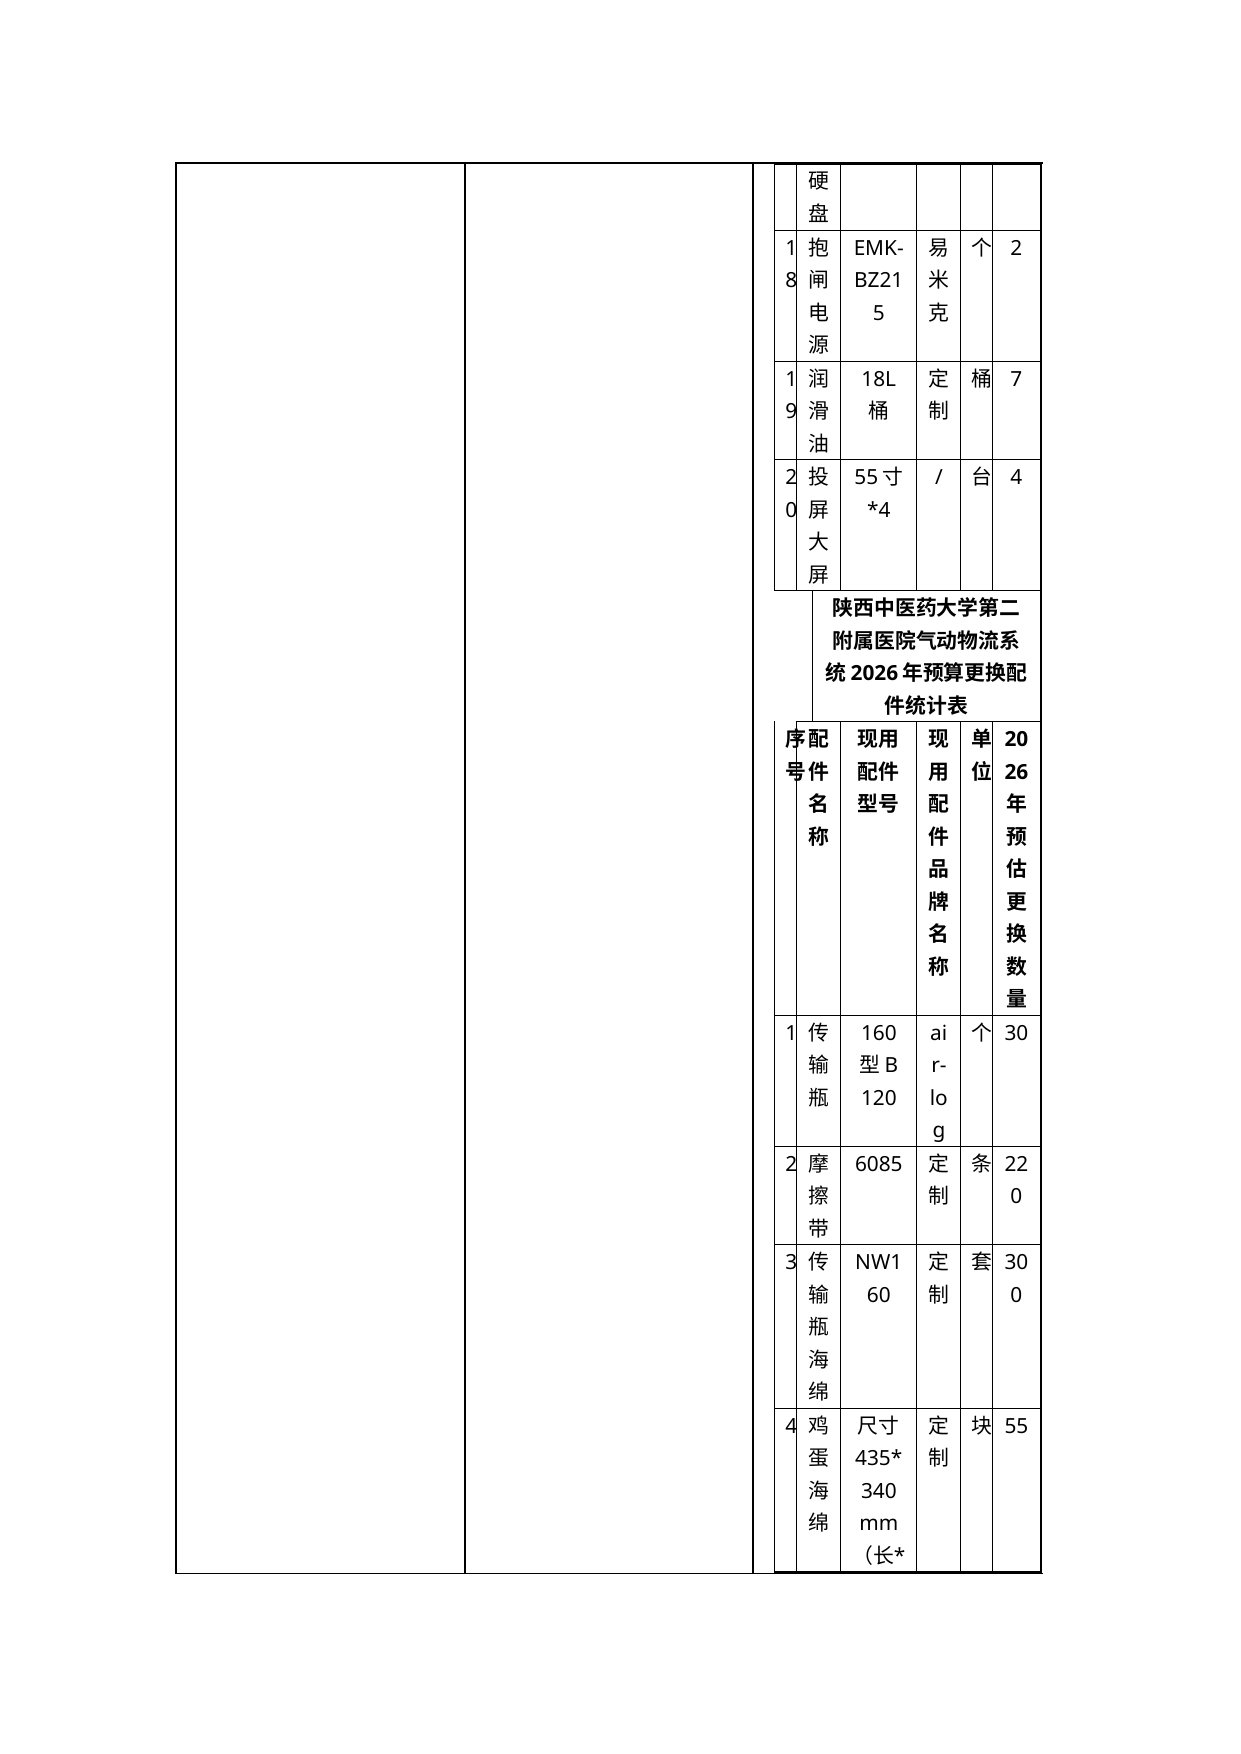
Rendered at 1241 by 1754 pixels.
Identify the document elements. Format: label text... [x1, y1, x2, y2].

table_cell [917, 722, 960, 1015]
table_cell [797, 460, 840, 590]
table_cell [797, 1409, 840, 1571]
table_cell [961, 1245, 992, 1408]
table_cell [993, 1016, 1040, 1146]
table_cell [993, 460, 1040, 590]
table_cell [466, 164, 752, 1572]
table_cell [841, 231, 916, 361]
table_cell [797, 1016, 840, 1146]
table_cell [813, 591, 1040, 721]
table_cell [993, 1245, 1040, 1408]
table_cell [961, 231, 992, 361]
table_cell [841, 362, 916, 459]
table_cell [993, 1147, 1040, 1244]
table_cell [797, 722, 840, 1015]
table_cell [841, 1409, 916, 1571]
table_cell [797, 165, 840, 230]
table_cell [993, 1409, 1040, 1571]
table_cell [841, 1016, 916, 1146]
table_cell 1 [177, 164, 464, 1572]
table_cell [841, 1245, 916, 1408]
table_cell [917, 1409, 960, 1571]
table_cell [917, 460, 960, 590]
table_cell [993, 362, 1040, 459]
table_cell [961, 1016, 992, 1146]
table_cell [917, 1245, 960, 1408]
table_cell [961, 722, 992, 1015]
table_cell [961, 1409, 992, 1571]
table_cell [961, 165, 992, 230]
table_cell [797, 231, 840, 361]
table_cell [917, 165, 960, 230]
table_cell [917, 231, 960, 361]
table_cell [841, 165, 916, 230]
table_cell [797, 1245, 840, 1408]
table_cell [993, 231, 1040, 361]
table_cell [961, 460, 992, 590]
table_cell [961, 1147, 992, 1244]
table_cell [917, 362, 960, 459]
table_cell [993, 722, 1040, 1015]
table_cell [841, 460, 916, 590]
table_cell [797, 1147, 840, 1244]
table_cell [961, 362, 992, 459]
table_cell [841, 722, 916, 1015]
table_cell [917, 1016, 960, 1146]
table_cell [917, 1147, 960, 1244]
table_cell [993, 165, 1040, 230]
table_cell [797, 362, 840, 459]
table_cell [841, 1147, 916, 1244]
